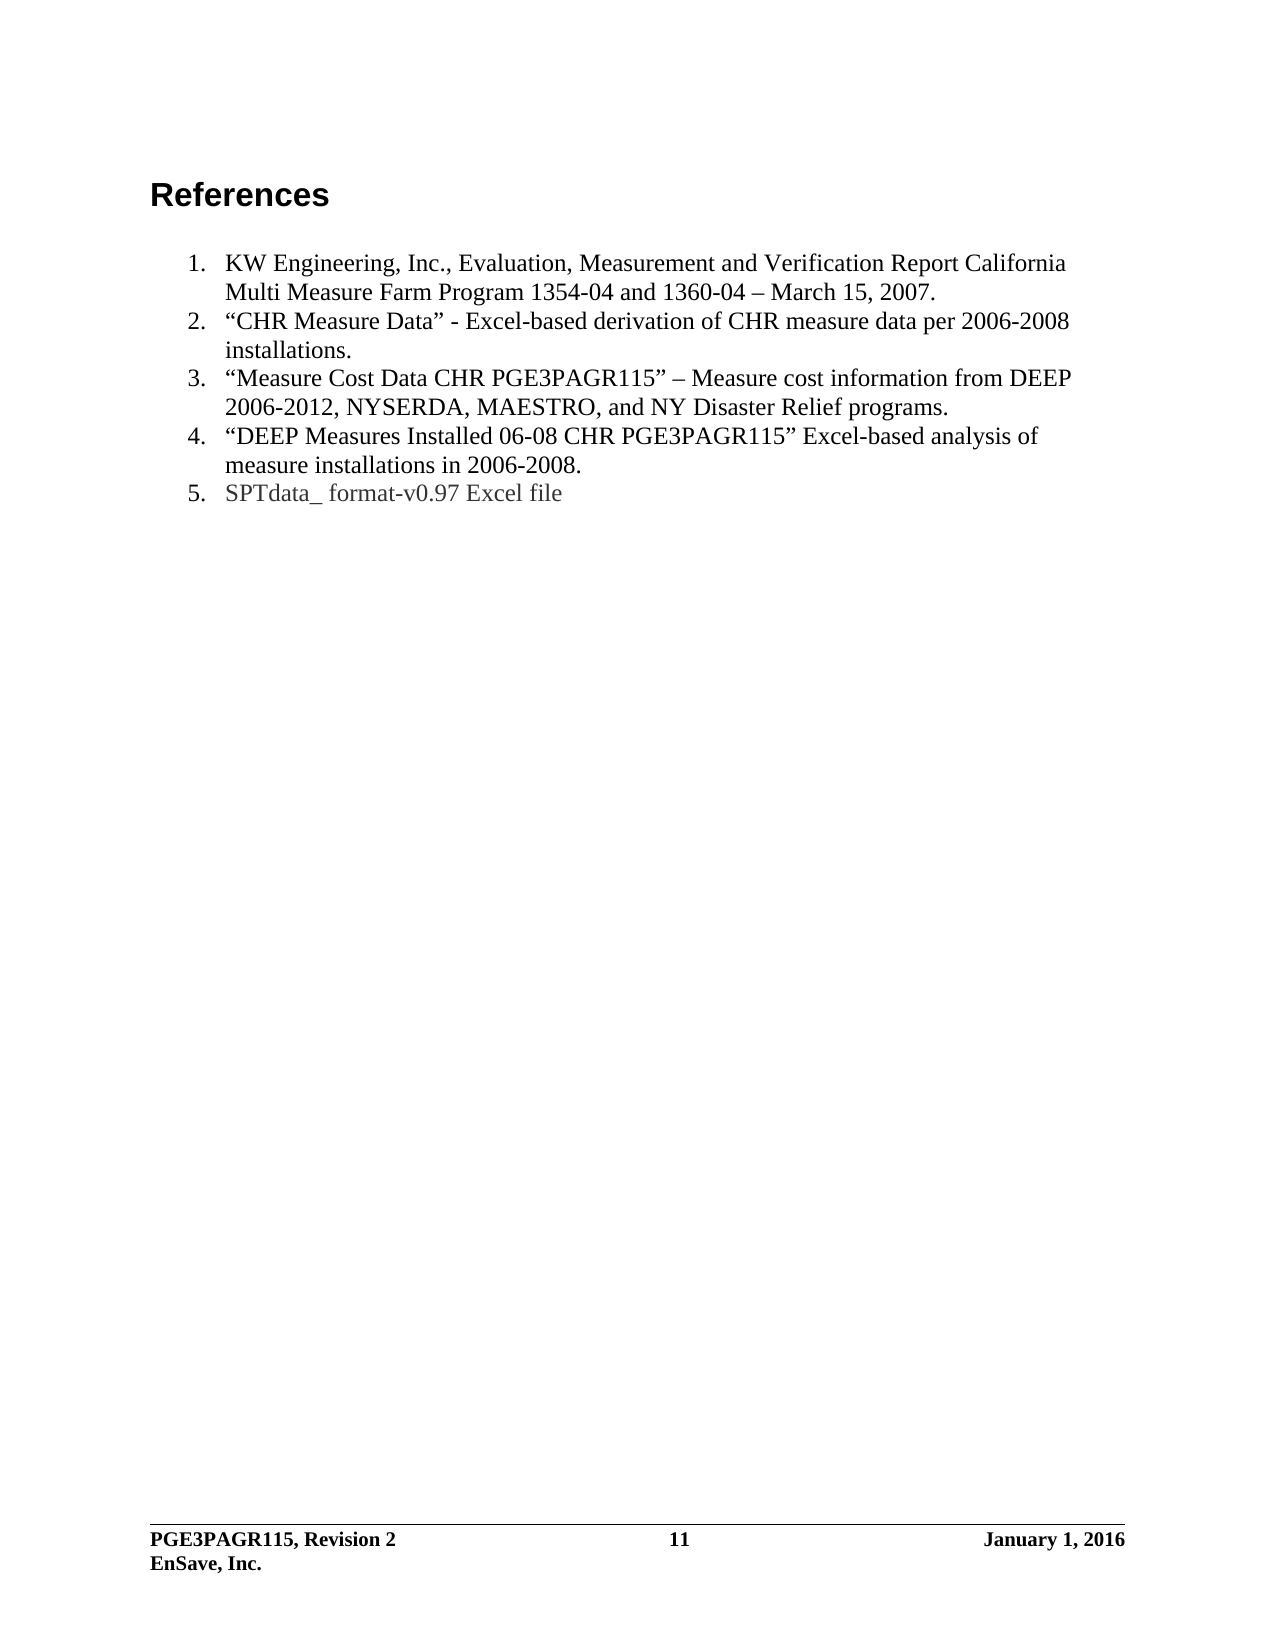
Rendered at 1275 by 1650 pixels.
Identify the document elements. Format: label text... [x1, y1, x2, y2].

list KW Engineering, Inc., Evaluation, Measurement and Verification Report California Multi Measure Farm Program 1354-04 and 1360-04 – March 15, 2007. [187, 248, 1125, 306]
list “Measure Cost Data CHR PGE3PAGR115” – Measure cost information from DEEP 2006-2012, NYSERDA, MAESTRO, and NY Disaster Relief programs. [187, 363, 1125, 421]
list “DEEP Measures Installed 06-08 CHR PGE3PAGR115” Excel-based analysis of measure installations in 2006-2008. [187, 421, 1125, 478]
subtitle References [150, 175, 1125, 213]
list “CHR Measure Data” - Excel-based derivation of CHR measure data per 2006-2008 installations. [187, 306, 1125, 363]
list SPTdata_ format-v0.97 Excel file [187, 478, 1125, 507]
